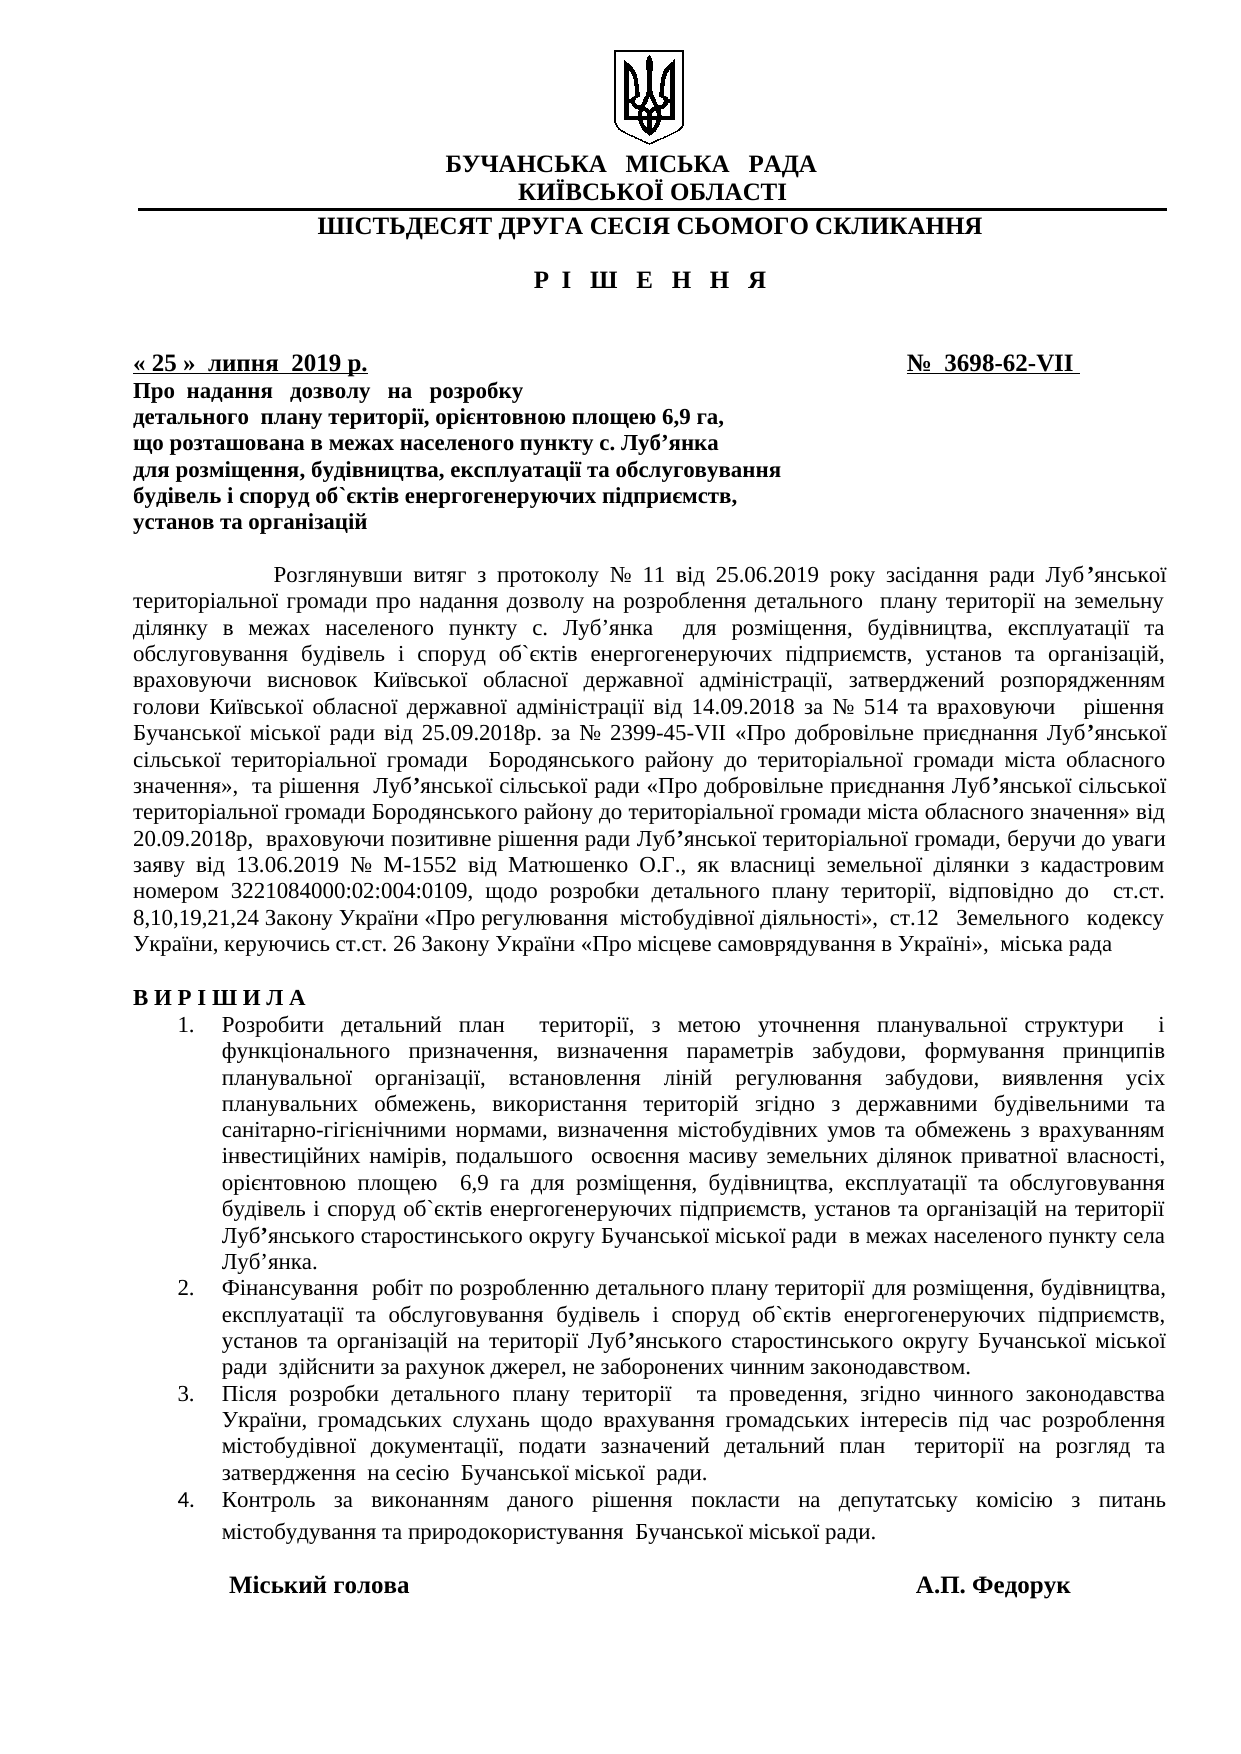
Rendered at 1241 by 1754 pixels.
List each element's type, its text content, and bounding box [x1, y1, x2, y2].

subtitle Р І Ш Е Н Н Я [133, 265, 1167, 294]
subtitle « 25 » липня 2019 р. № 3698-62-VII [133, 348, 1167, 377]
subtitle Після розробки детального плану території та проведення, згідно чинного законодавства України, громадських слухань щодо врахування громадських інтересів під час розроблення містобудівної документації, подати зазначений детальний план території на розгляд та затвердження на сесію Бучанської міської ради. [177, 1380, 1167, 1485]
subtitle БУЧАНСЬКА МІСЬКА РАДА [133, 149, 1167, 177]
text будівель і споруд об`єктів енергогенеруючих підприємств, [133, 482, 1167, 508]
text установ та організацій [133, 508, 1167, 535]
subtitle КИЇВСЬКОЇ ОБЛАСТІ [138, 177, 1167, 208]
list Контроль за виконанням даного рішення покласти на депутатську комісію з питань містобудування та природокористування Бучанської міської ради. [177, 1485, 1167, 1545]
subtitle Міський голова А.П. Федорук [133, 1570, 1167, 1599]
text для розміщення, будівництва, експлуатації та обслуговування [133, 456, 1167, 482]
text Розглянувши витяг з протоколу № 11 від 25.06.2019 року засідання ради Луб’янської територіальної громади про надання дозволу на розроблення детального плану території на земельну ділянку в межах населеного пункту с. Луб’янка для розміщення, будівництва, експлуатації та обслуговування будівель і споруд об`єктів енергогенеруючих підприємств, установ та організацій, враховуючи висновок Київської обласної державної адміністрації, затверджений розпорядженням голови Київської обласної державної адміністрації від 14.09.2018 за № 514 та враховуючи рішення Бучанської міської ради від 25.09.2018р. за № 2399-45-VІІ «Про добровільне приєднання Луб’янської сільської територіальної громади Бородянського району до територіальної громади міста обласного значення», та рішення Луб’янської сільської ради «Про добровільне приєднання Луб’янської сільської територіальної громади Бородянського району до територіальної громади міста обласного значення» від 20.09.2018р, враховуючи позитивне рішення ради Луб’янської територіальної громади, беручи до уваги заяву від 13.06.2019 № М-1552 від Матюшенко О.Г., як власниці земельної ділянки з кадастровим номером 3221084000:02:004:0109, щодо розробки детального плану території, відповідно до ст.ст. 8,10,19,21,24 Закону України «Про регулювання містобудівної діяльності», ст.12 Земельного кодексу України, керуючись ст.ст. 26 Закону України «Про місцеве самоврядування в Україні», міська рада [133, 561, 1167, 956]
text ШІСТЬДЕСЯТ ДРУГА СЕСІЯ СЬОМОГО СКЛИКАННЯ [133, 211, 1167, 240]
subtitle детального плану території, орієнтовною площею 6,9 га, [133, 403, 1167, 429]
subtitle Фінансування робіт по розробленню детального плану території для розміщення, будівництва, експлуатації та обслуговування будівель і споруд об`єктів енергогенеруючих підприємств, установ та організацій на території Луб’янського старостинського округу Бучанської міської ради здійснити за рахунок джерел, не заборонених чинним законодавством. [177, 1274, 1167, 1380]
subtitle що розташована в межах населеного пункту с. Луб’янка [133, 429, 1167, 456]
subtitle Розробити детальний план території, з метою уточнення планувальної структури і функціонального призначення, визначення параметрів забудови, формування принципів планувальної організації, встановлення ліній регулювання забудови, виявлення усіх планувальних обмежень, використання територій згідно з державними будівельними та санітарно-гігієнічними нормами, визначення містобудівних умов та обмежень з врахуванням інвестиційних намірів, подальшого освоєння масиву земельних ділянок приватної власності, орієнтовною площею 6,9 га для розміщення, будівництва, експлуатації та обслуговування будівель і споруд об`єктів енергогенеруючих підприємств, установ та організацій на території Луб’янського старостинського округу Бучанської міської ради в межах населеного пункту села Луб’янка. [177, 1011, 1167, 1274]
text В И Р І Ш И Л А [133, 984, 1167, 1011]
subtitle Про надання дозволу на розробку [133, 377, 1167, 403]
